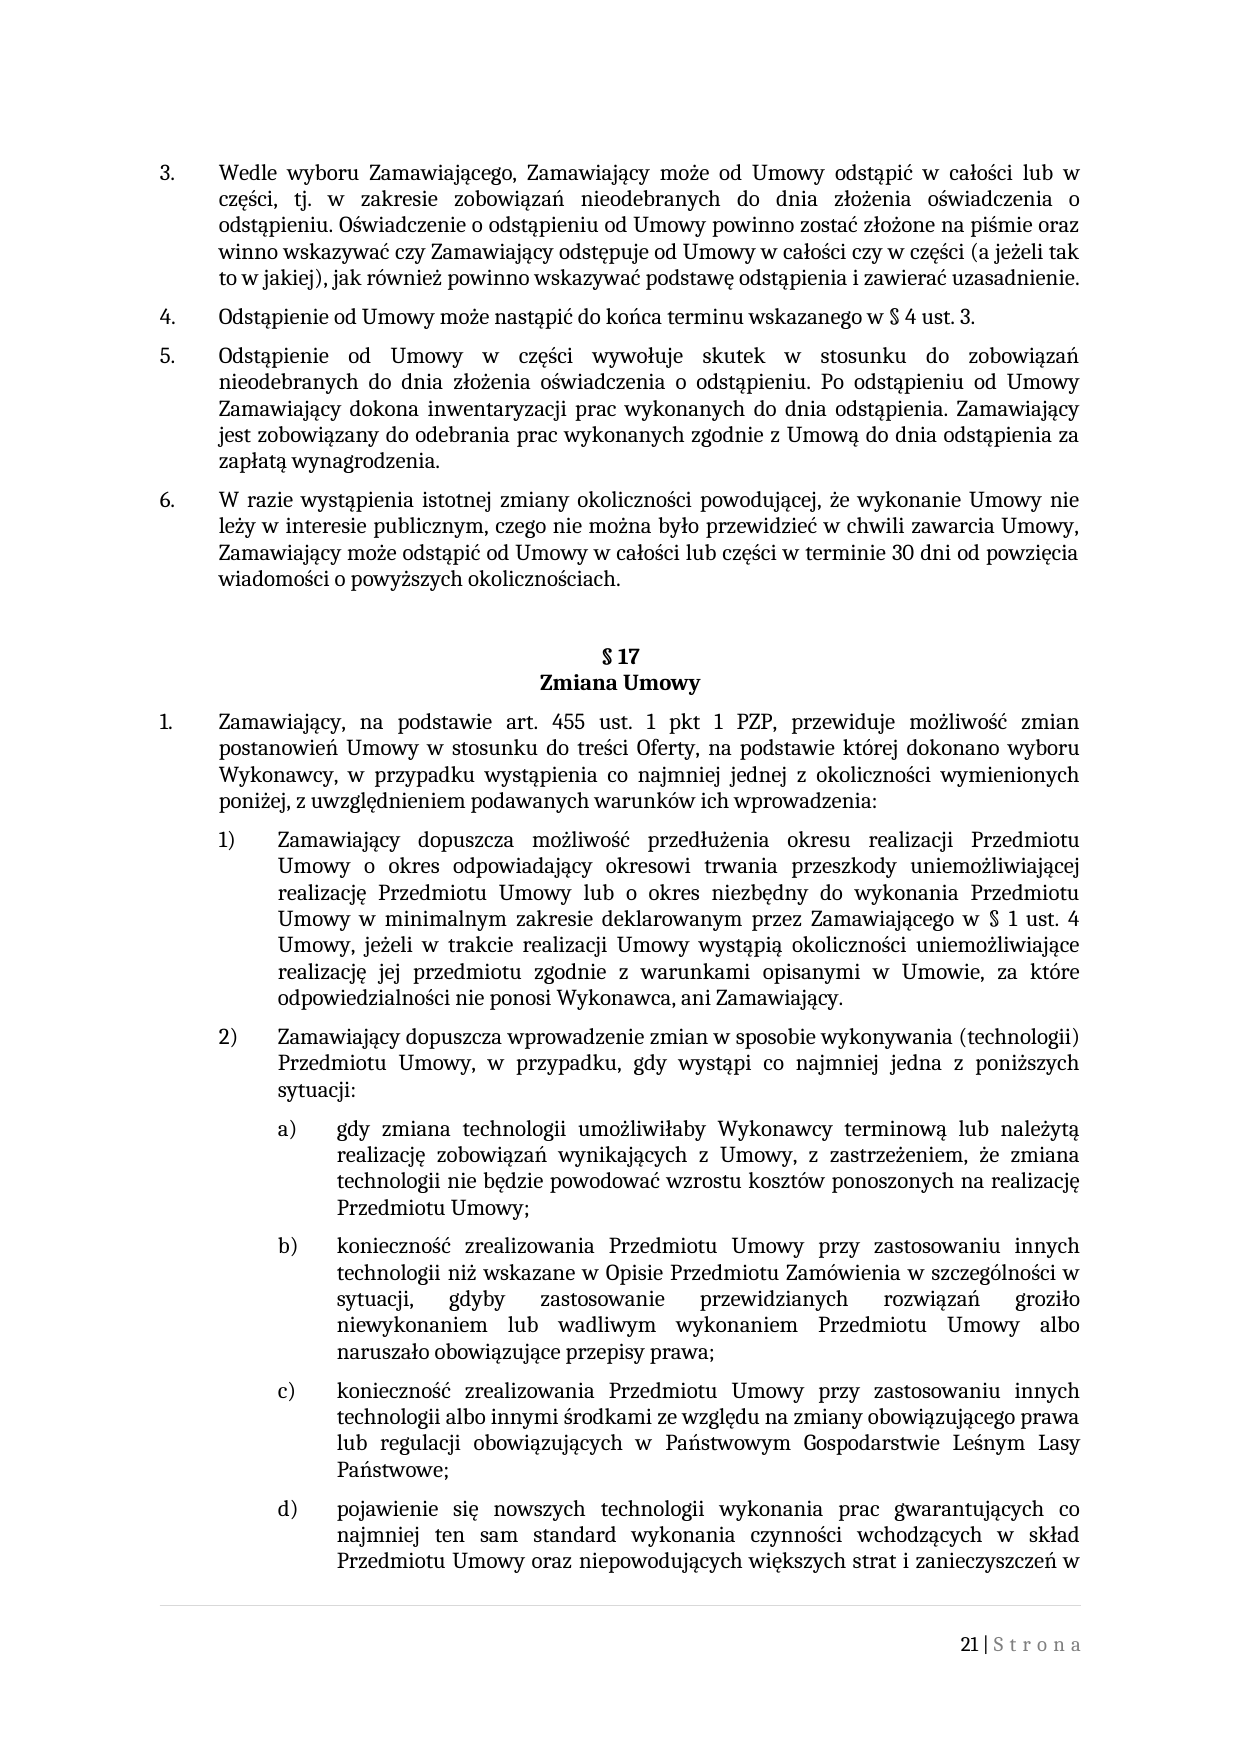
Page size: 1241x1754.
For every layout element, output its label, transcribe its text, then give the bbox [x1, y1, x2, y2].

list konieczność zrealizowania Przedmiotu Umowy przy zastosowaniu innych technologii niż wskazane w Opisie Przedmiotu Zamówienia w szczególności w sytuacji, gdyby zastosowanie przewidzianych rozwiązań groziło niewykonaniem lub wadliwym wykonaniem Przedmiotu Umowy albo naruszało obowiązujące przepisy prawa; [278, 1233, 1081, 1365]
text § 17 Zmiana Umowy [159, 644, 1081, 696]
list Odstąpienie od Umowy w części wywołuje skutek w stosunku do zobowiązań nieodebranych do dnia złożenia oświadczenia o odstąpieniu. Po odstąpieniu od Umowy Zamawiający dokona inwentaryzacji prac wykonanych do dnia odstąpienia. Zamawiający jest zobowiązany do odebrania prac wykonanych zgodnie z Umową do dnia odstąpienia za zapłatą wynagrodzenia. [159, 343, 1081, 474]
text 1. Zamawiający, na podstawie art. 455 ust. 1 pkt 1 PZP, przewiduje możliwość zmian postanowień Umowy w stosunku do treści Oferty, na podstawie której dokonano wyboru Wykonawcy, w przypadku wystąpienia co najmniej jednej z okoliczności wymienionych poniżej, z uwzględnieniem podawanych warunków ich wprowadzenia: [159, 709, 1081, 814]
list Zamawiający dopuszcza wprowadzenie zmian w sposobie wykonywania (technologii) Przedmiotu Umowy, w przypadku, gdy wystąpi co najmniej jedna z poniższych sytuacji: [218, 1024, 1081, 1103]
list Wedle wyboru Zamawiającego, Zamawiający może od Umowy odstąpić w całości lub w części, tj. w zakresie zobowiązań nieodebranych do dnia złożenia oświadczenia o odstąpieniu. Oświadczenie o odstąpieniu od Umowy powinno zostać złożone na piśmie oraz winno wskazywać czy Zamawiający odstępuje od Umowy w całości czy w części (a jeżeli tak to w jakiej), jak również powinno wskazywać podstawę odstąpienia i zawierać uzasadnienie. [159, 159, 1081, 291]
list gdy zmiana technologii umożliwiłaby Wykonawcy terminową lub należytą realizację zobowiązań wynikających z Umowy, z zastrzeżeniem, że zmiana technologii nie będzie powodować wzrostu kosztów ponoszonych na realizację Przedmiotu Umowy; [278, 1115, 1081, 1221]
list konieczność zrealizowania Przedmiotu Umowy przy zastosowaniu innych technologii albo innymi środkami ze względu na zmiany obowiązującego prawa lub regulacji obowiązujących w Państwowym Gospodarstwie Leśnym Lasy Państwowe; [278, 1377, 1081, 1483]
list W razie wystąpienia istotnej zmiany okoliczności powodującej, że wykonanie Umowy nie leży w interesie publicznym, czego nie można było przewidzieć w chwili zawarcia Umowy, Zamawiający może odstąpić od Umowy w całości lub części w terminie 30 dni od powzięcia wiadomości o powyższych okolicznościach. [159, 487, 1081, 592]
list Zamawiający dopuszcza możliwość przedłużenia okresu realizacji Przedmiotu Umowy o okres odpowiadający okresowi trwania przeszkody uniemożliwiającej realizację Przedmiotu Umowy lub o okres niezbędny do wykonania Przedmiotu Umowy w minimalnym zakresie deklarowanym przez Zamawiającego w § 1 ust. 4 Umowy, jeżeli w trakcie realizacji Umowy wystąpią okoliczności uniemożliwiające realizację jej przedmiotu zgodnie z warunkami opisanymi w Umowie, za które odpowiedzialności nie ponosi Wykonawca, ani Zamawiający. [218, 827, 1081, 1011]
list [278, 1495, 1081, 1574]
list Odstąpienie od Umowy może nastąpić do końca terminu wskazanego w § 4 ust. 3. [159, 304, 1081, 330]
